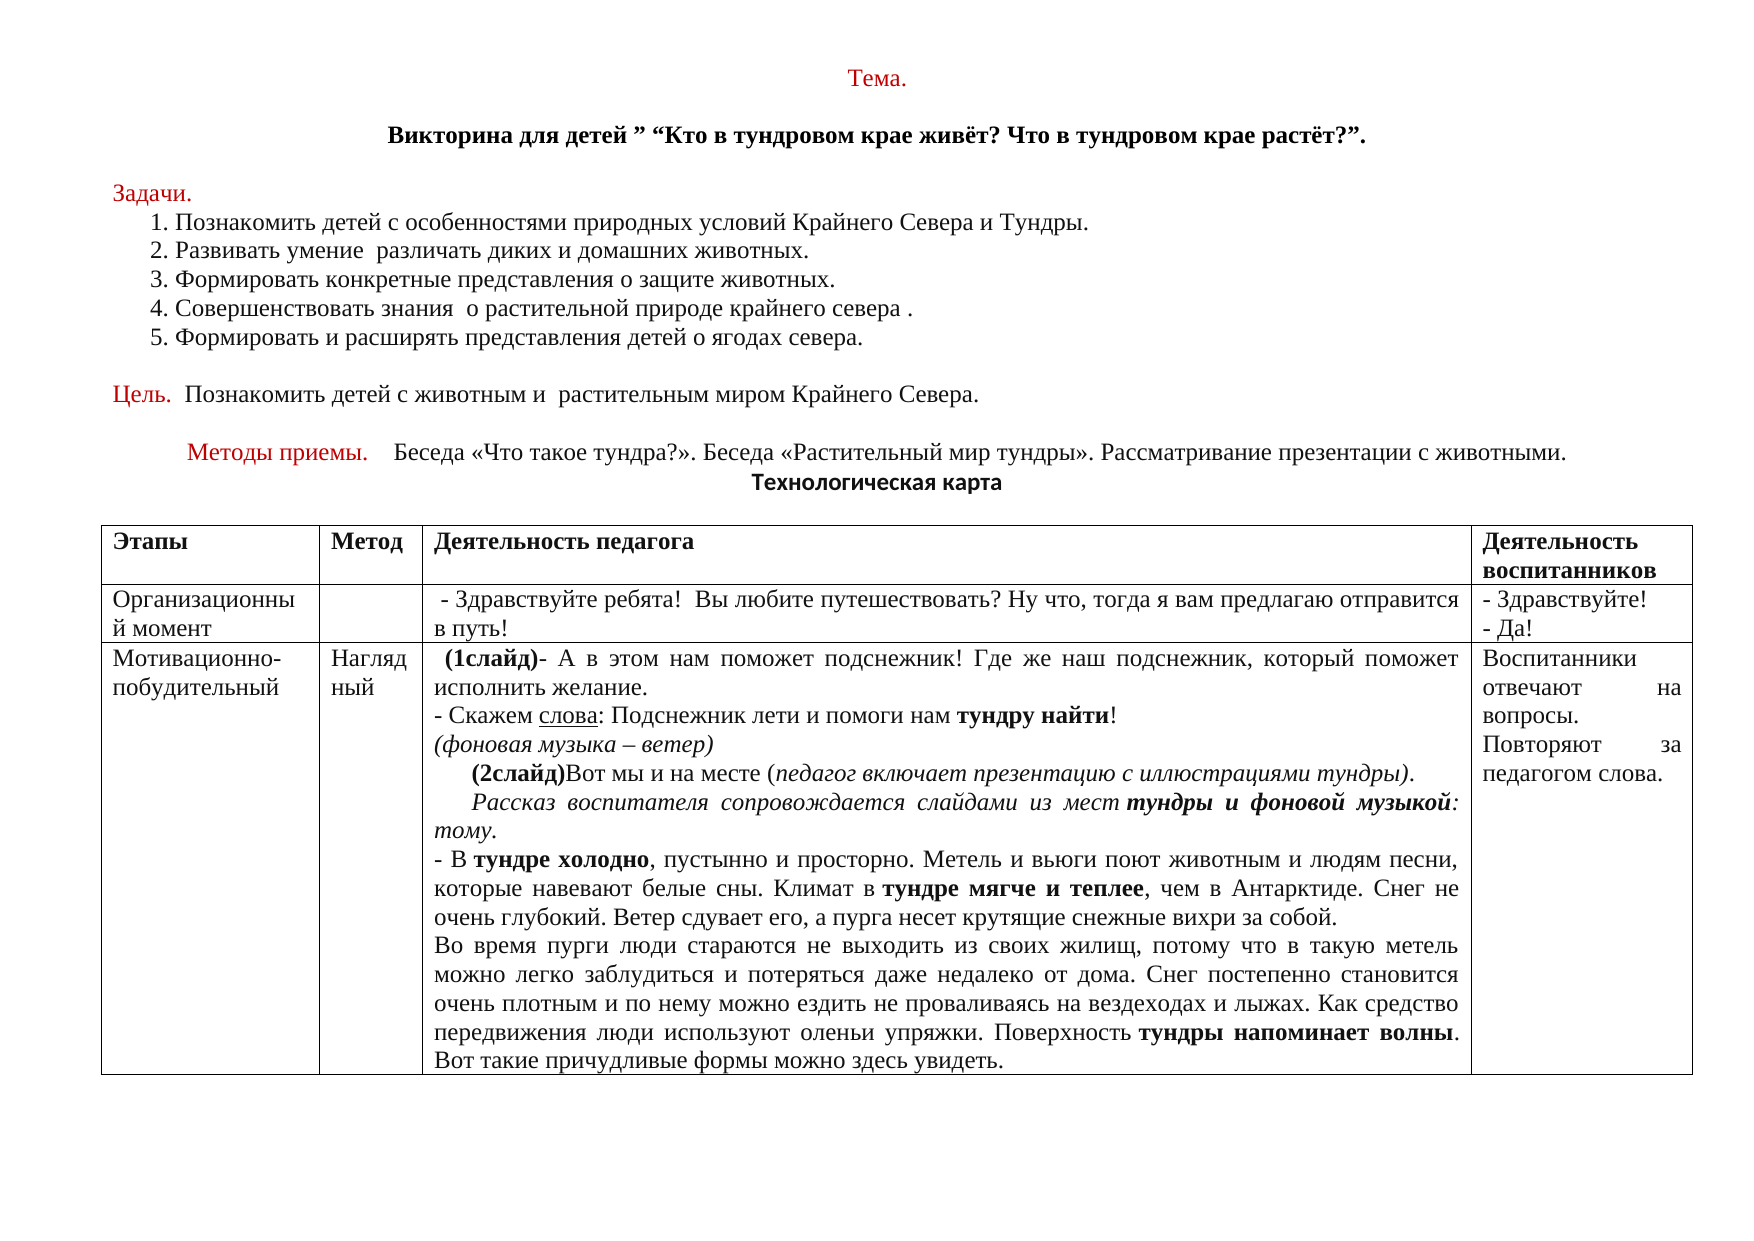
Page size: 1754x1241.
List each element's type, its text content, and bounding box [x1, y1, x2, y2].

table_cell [1472, 643, 1692, 1074]
table_cell Наглядный [320, 643, 422, 1074]
table_header Деятельность педагога [423, 526, 1471, 583]
text Задачи. [112, 178, 1641, 207]
text 5. Формировать и расширять представления детей о ягодах севера. [112, 322, 1641, 351]
table_cell - Здравствуйте! - Да! [1472, 585, 1692, 642]
text 1. Познакомить детей с особенностями природных условий Крайнего Севера и Тундры. [112, 207, 1641, 236]
text 3. Формировать конкретные представления о защите животных. [112, 264, 1641, 293]
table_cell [423, 643, 1471, 1074]
text Викторина для детей ” “Кто в тундровом крае живёт? Что в тундровом крае растёт?”. [112, 121, 1641, 149]
text 4. Совершенствовать знания о растительной природе крайнего севера . [112, 293, 1641, 322]
table_header Метод [320, 526, 422, 583]
text 2. Развивать умение различать диких и домашних животных. [112, 236, 1641, 264]
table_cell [102, 643, 319, 1074]
text Цель. Познакомить детей с животным и растительным миром Крайнего Севера. [112, 379, 1641, 408]
text Тема. [112, 63, 1641, 92]
table_cell - Здравствуйте ребята! Вы любите путешествовать? Ну что, тогда я вам предлагаю отправится в путь! [423, 585, 1471, 642]
table_header Этапы [102, 526, 319, 583]
table_cell [320, 585, 422, 642]
table_header Деятельность воспитанников [1472, 526, 1692, 583]
text Методы приемы. Беседа «Что такое тундра?». Беседа «Растительный мир тундры». Рассматривание презентации с животными. Технологическая карта [112, 437, 1641, 496]
table_cell Организационный момент [102, 585, 319, 642]
